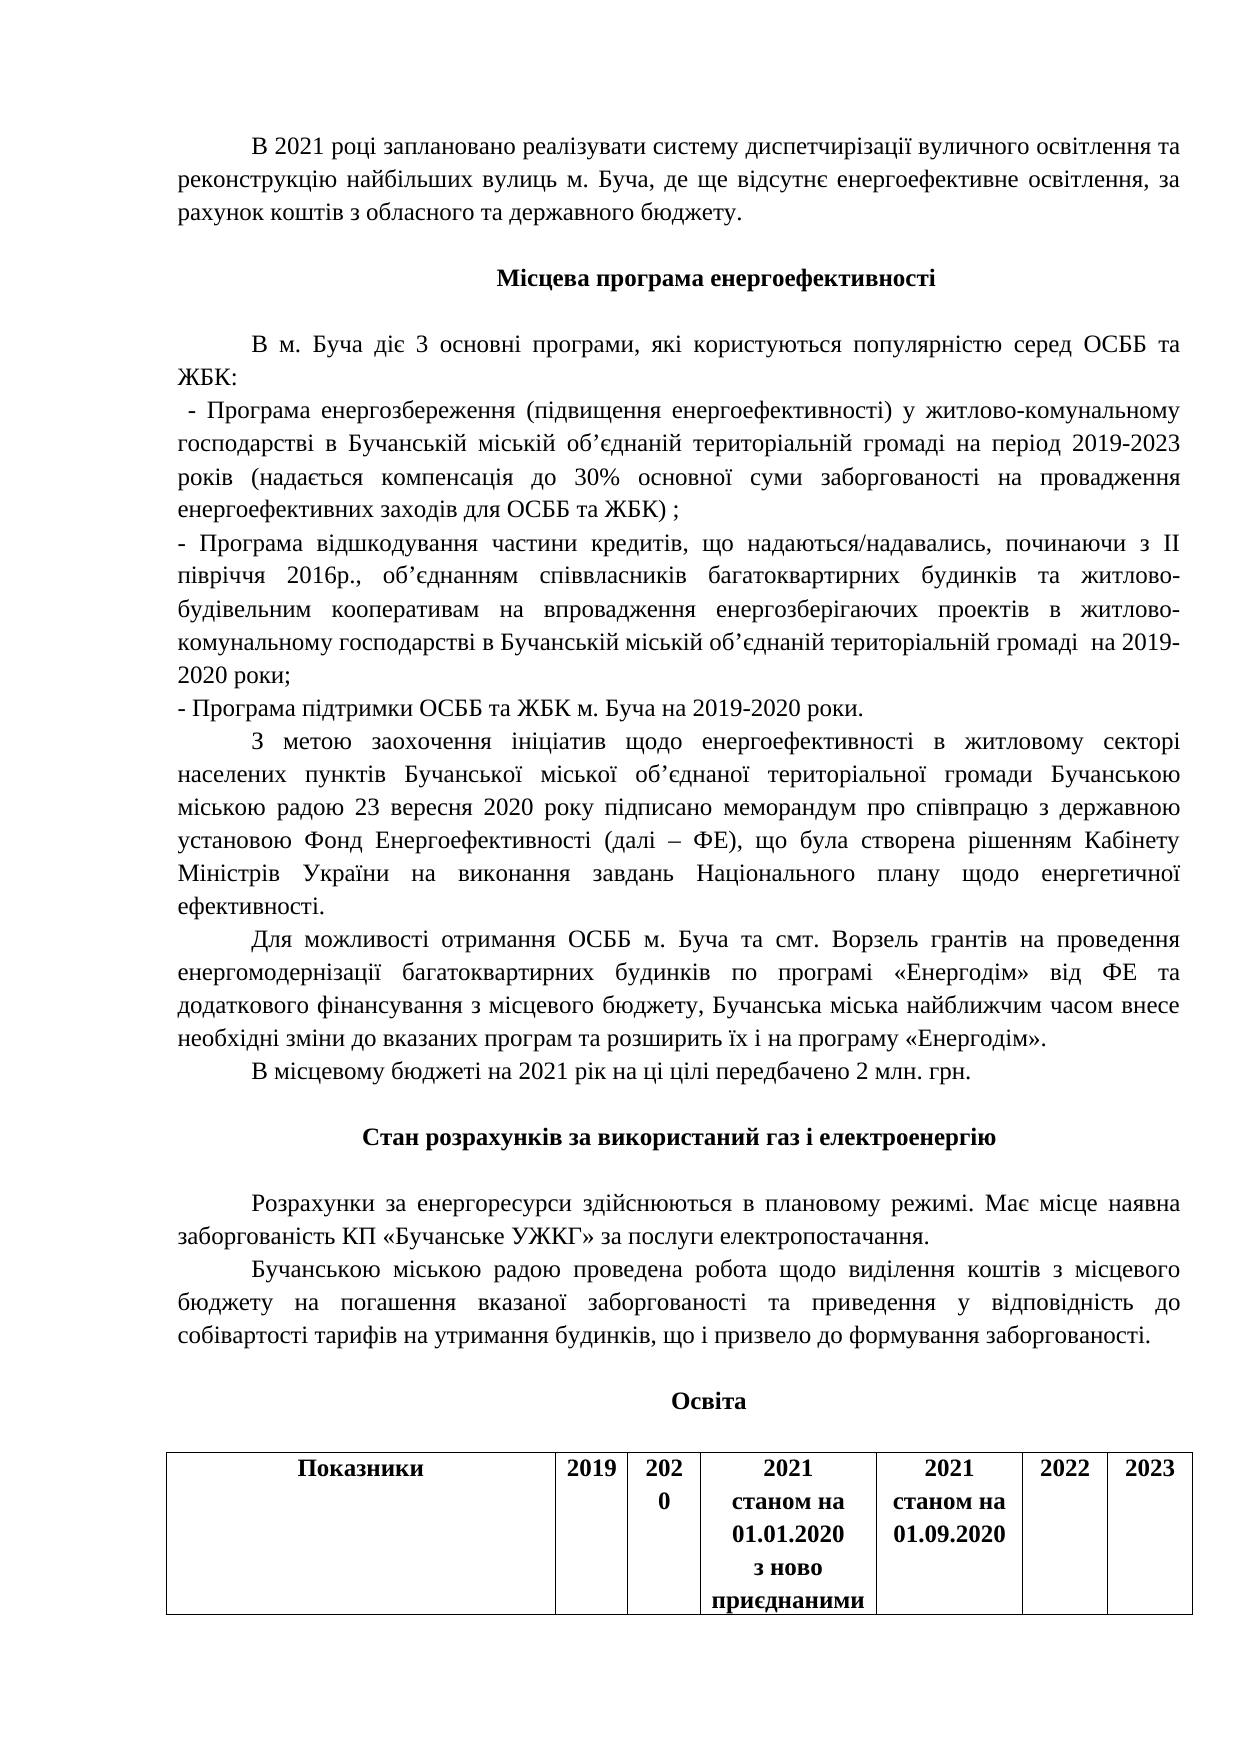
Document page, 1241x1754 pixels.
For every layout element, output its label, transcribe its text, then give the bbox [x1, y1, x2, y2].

text В 2021 році заплановано реалізувати систему диспетчирізації вуличного освітлення та реконструкцію найбільших вулиць м. Буча, де ще відсутнє енергоефективне освітлення, за рахунок коштів з обласного та державного бюджету. [177, 131, 1181, 226]
text - Програма відшкодування частини кредитів, що надаються/надавались, починаючи з ІІ півріччя 2016р., об’єднанням співвласників багатоквартирних будинків та житлово-будівельним кооперативам на впровадження енергозберігаючих проектів в житлово-комунальному господарстві в Бучанській міській об’єднаній територіальній громаді на 2019-2020 роки; [177, 528, 1181, 688]
text Для можливості отримання ОСББ м. Буча та смт. Ворзель грантів на проведення енергомодернізації багатоквартирних будинків по програмі «Енергодім» від ФЕ та додаткового фінансування з місцевого бюджету, Бучанська міська найближчим часом внесе необхідні зміни до вказаних програм та розширить їх і на програму «Енергодім». [177, 924, 1181, 1052]
text - Програма енергозбереження (підвищення енергоефективності) у житлово-комунальному господарстві в Бучанській міській об’єднаній територіальній громаді на період 2019-2023 років (надається компенсація до 30% основної суми заборгованості на провадження енергоефективних заходів для ОСББ та ЖБК) ; [177, 396, 1181, 523]
table_header 2019 [556, 1453, 627, 1614]
text З метою заохочення ініціатив щодо енергоефективності в житловому секторі населених пунктів Бучанської міської об’єднаної територіальної громади Бучанською міською радою 23 вересня 2020 року підписано меморандум про співпрацю з державною установою Фонд Енергоефективності (далі – ФЕ), що була створена рішенням Кабінету Міністрів України на виконання завдань Національного плану щодо енергетичної ефективності. [177, 726, 1181, 919]
text Бучанською міською радою проведена робота щодо виділення коштів з місцевого бюджету на погашення вказаної заборгованості та приведення у відповідність до собівартості тарифів на утримання будинків, що і призвело до формування заборгованості. [177, 1254, 1181, 1349]
table_header 2022 [1023, 1453, 1107, 1614]
text Розрахунки за енергоресурси здійснюються в плановому режимі. Має місце наявна заборгованість КП «Бучанське УЖКГ» за послуги електропостачання. [177, 1188, 1181, 1250]
text - Програма підтримки ОСББ та ЖБК м. Буча на 2019-2020 роки. [177, 693, 1181, 721]
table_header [877, 1453, 1022, 1614]
text Місцева програма енергоефективності [177, 263, 1181, 292]
text Стан розрахунків за використаний газ і електроенергію [177, 1122, 1181, 1151]
text В місцевому бюджеті на 2021 рік на ці цілі передбачено 2 млн. грн. [177, 1056, 1181, 1085]
table_header 2020 [628, 1453, 700, 1614]
table_header Показники [167, 1453, 555, 1614]
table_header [701, 1453, 876, 1614]
table_header 2023 [1108, 1453, 1192, 1614]
text В м. Буча діє 3 основні програми, які користуються популярністю серед ОСББ та ЖБК: [177, 329, 1181, 391]
text Освіта [177, 1386, 1181, 1415]
